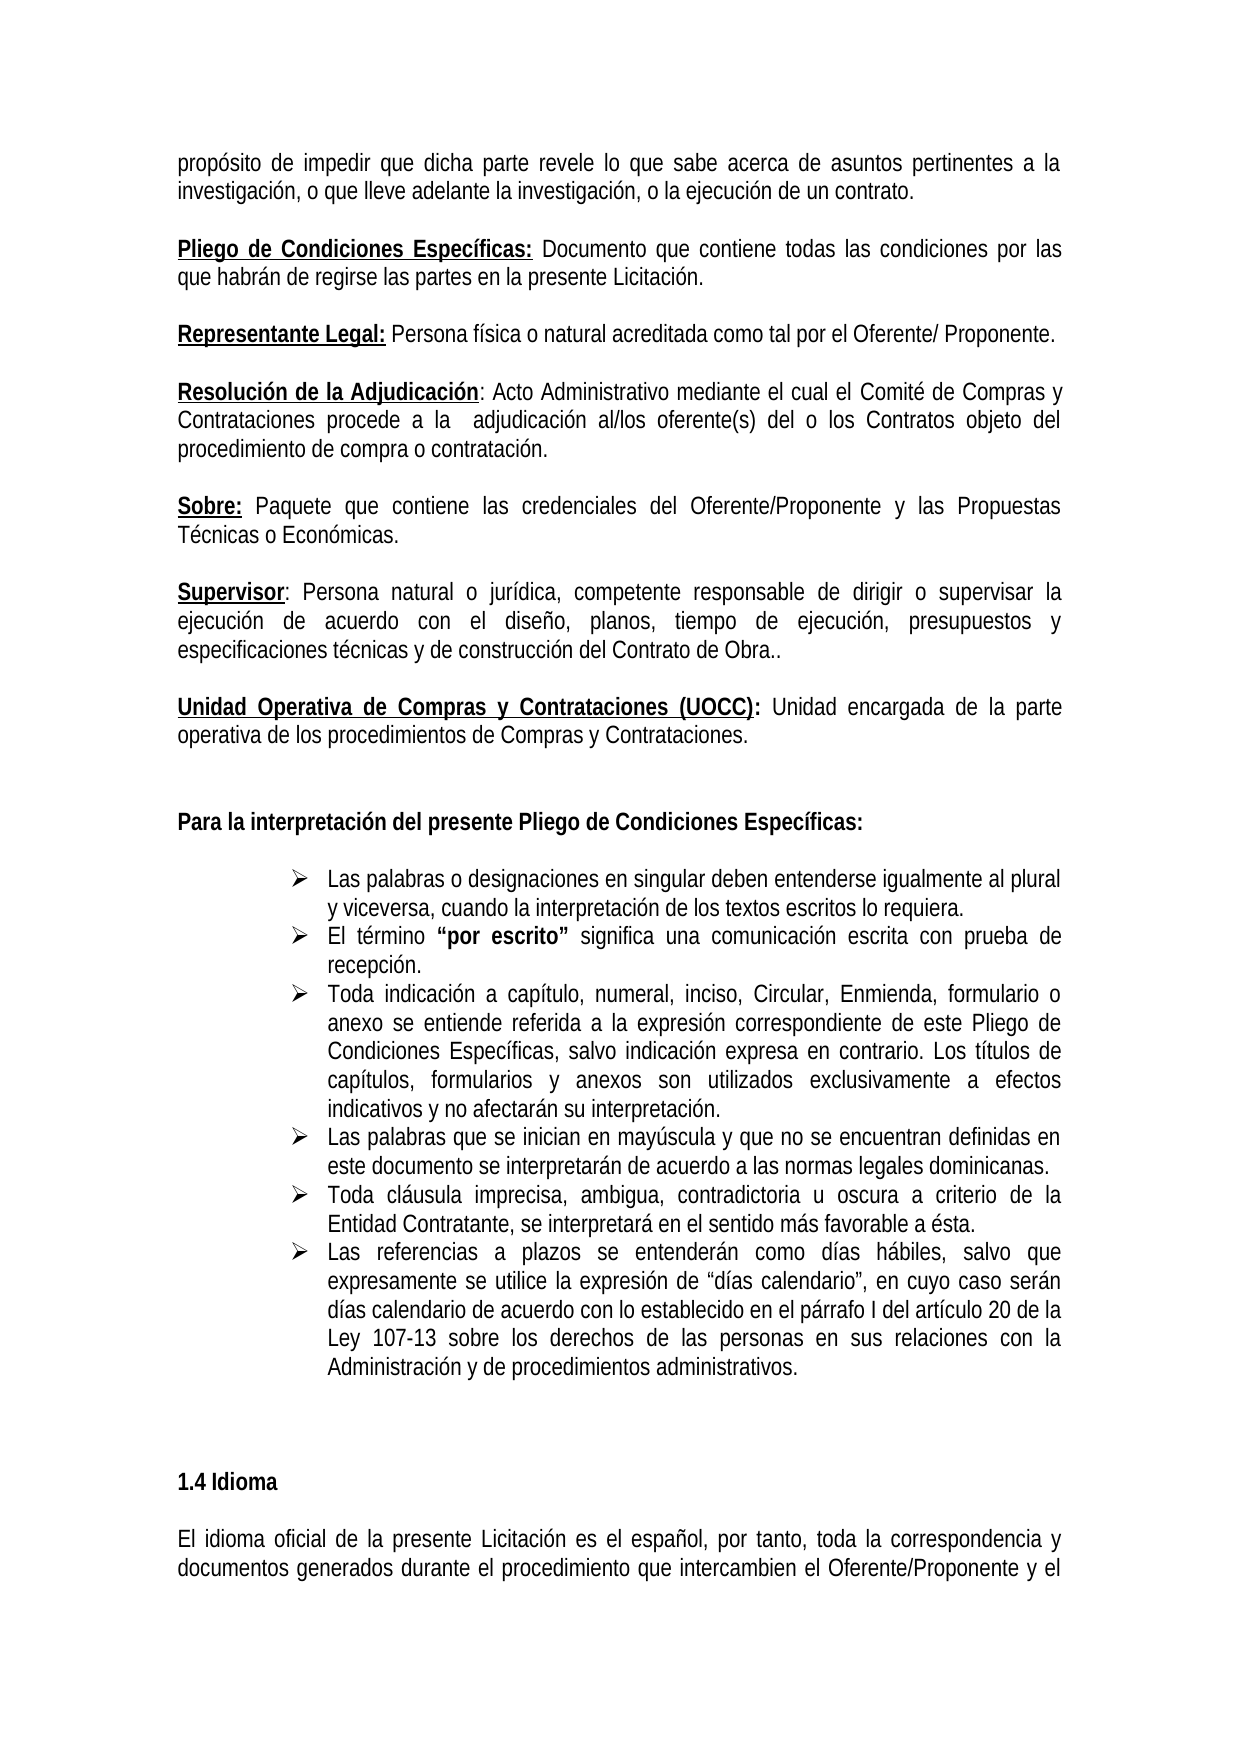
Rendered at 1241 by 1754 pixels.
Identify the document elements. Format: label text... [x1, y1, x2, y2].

text Resolución de la Adjudicación: Acto Administrativo mediante el cual el Comité de Compras y Contrataciones procede a la adjudicación al/los oferente(s) del o los Contratos objeto del procedimiento de compra o contratación. [177, 377, 1063, 463]
list Toda indicación a capítulo, numeral, inciso, Circular, Enmienda, formulario o anexo se entiende referida a la expresión correspondiente de este Pliego de Condiciones Específicas, salvo indicación expresa en contrario. Los títulos de capítulos, formularios y anexos son utilizados exclusivamente a efectos indicativos y no afectarán su interpretación. [290, 979, 1063, 1122]
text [177, 1524, 1063, 1581]
text 1.4 Idioma [177, 1467, 1063, 1495]
text Supervisor: Persona natural o jurídica, competente responsable de dirigir o supervisar la ejecución de acuerdo con el diseño, planos, tiempo de ejecución, presupuestos y especificaciones técnicas y de construcción del Contrato de Obra.. [177, 577, 1063, 663]
list Toda cláusula imprecisa, ambigua, contradictoria u oscura a criterio de la Entidad Contratante, se interpretará en el sentido más favorable a ésta. [290, 1180, 1063, 1237]
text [177, 148, 1063, 205]
text Para la interpretación del presente Pliego de Condiciones Específicas: [177, 806, 1063, 835]
text Sobre: Paquete que contiene las credenciales del Oferente/Proponente y las Propuestas Técnicas o Económicas. [177, 491, 1063, 549]
text Pliego de Condiciones Específicas: Documento que contiene todas las condiciones por las que habrán de regirse las partes en la presente Licitación. [177, 233, 1063, 291]
text Representante Legal: Persona física o natural acreditada como tal por el Oferente/ Proponente. [177, 319, 1063, 348]
text Unidad Operativa de Compras y Contrataciones (UOCC): Unidad encargada de la parte operativa de los procedimientos de Compras y Contrataciones. [177, 692, 1063, 749]
list Las palabras que se inician en mayúscula y que no se encuentran definidas en este documento se interpretarán de acuerdo a las normas legales dominicanas. [290, 1122, 1063, 1180]
list El término “por escrito” significa una comunicación escrita con prueba de recepción. [290, 921, 1063, 979]
list Las palabras o designaciones en singular deben entenderse igualmente al plural y viceversa, cuando la interpretación de los textos escritos lo requiera. [290, 864, 1063, 921]
list Las referencias a plazos se entenderán como días hábiles, salvo que expresamente se utilice la expresión de “días calendario”, en cuyo caso serán días calendario de acuerdo con lo establecido en el párrafo I del artículo 20 de la Ley 107-13 sobre los derechos de las personas en sus relaciones con la Administración y de procedimientos administrativos. [290, 1237, 1063, 1381]
